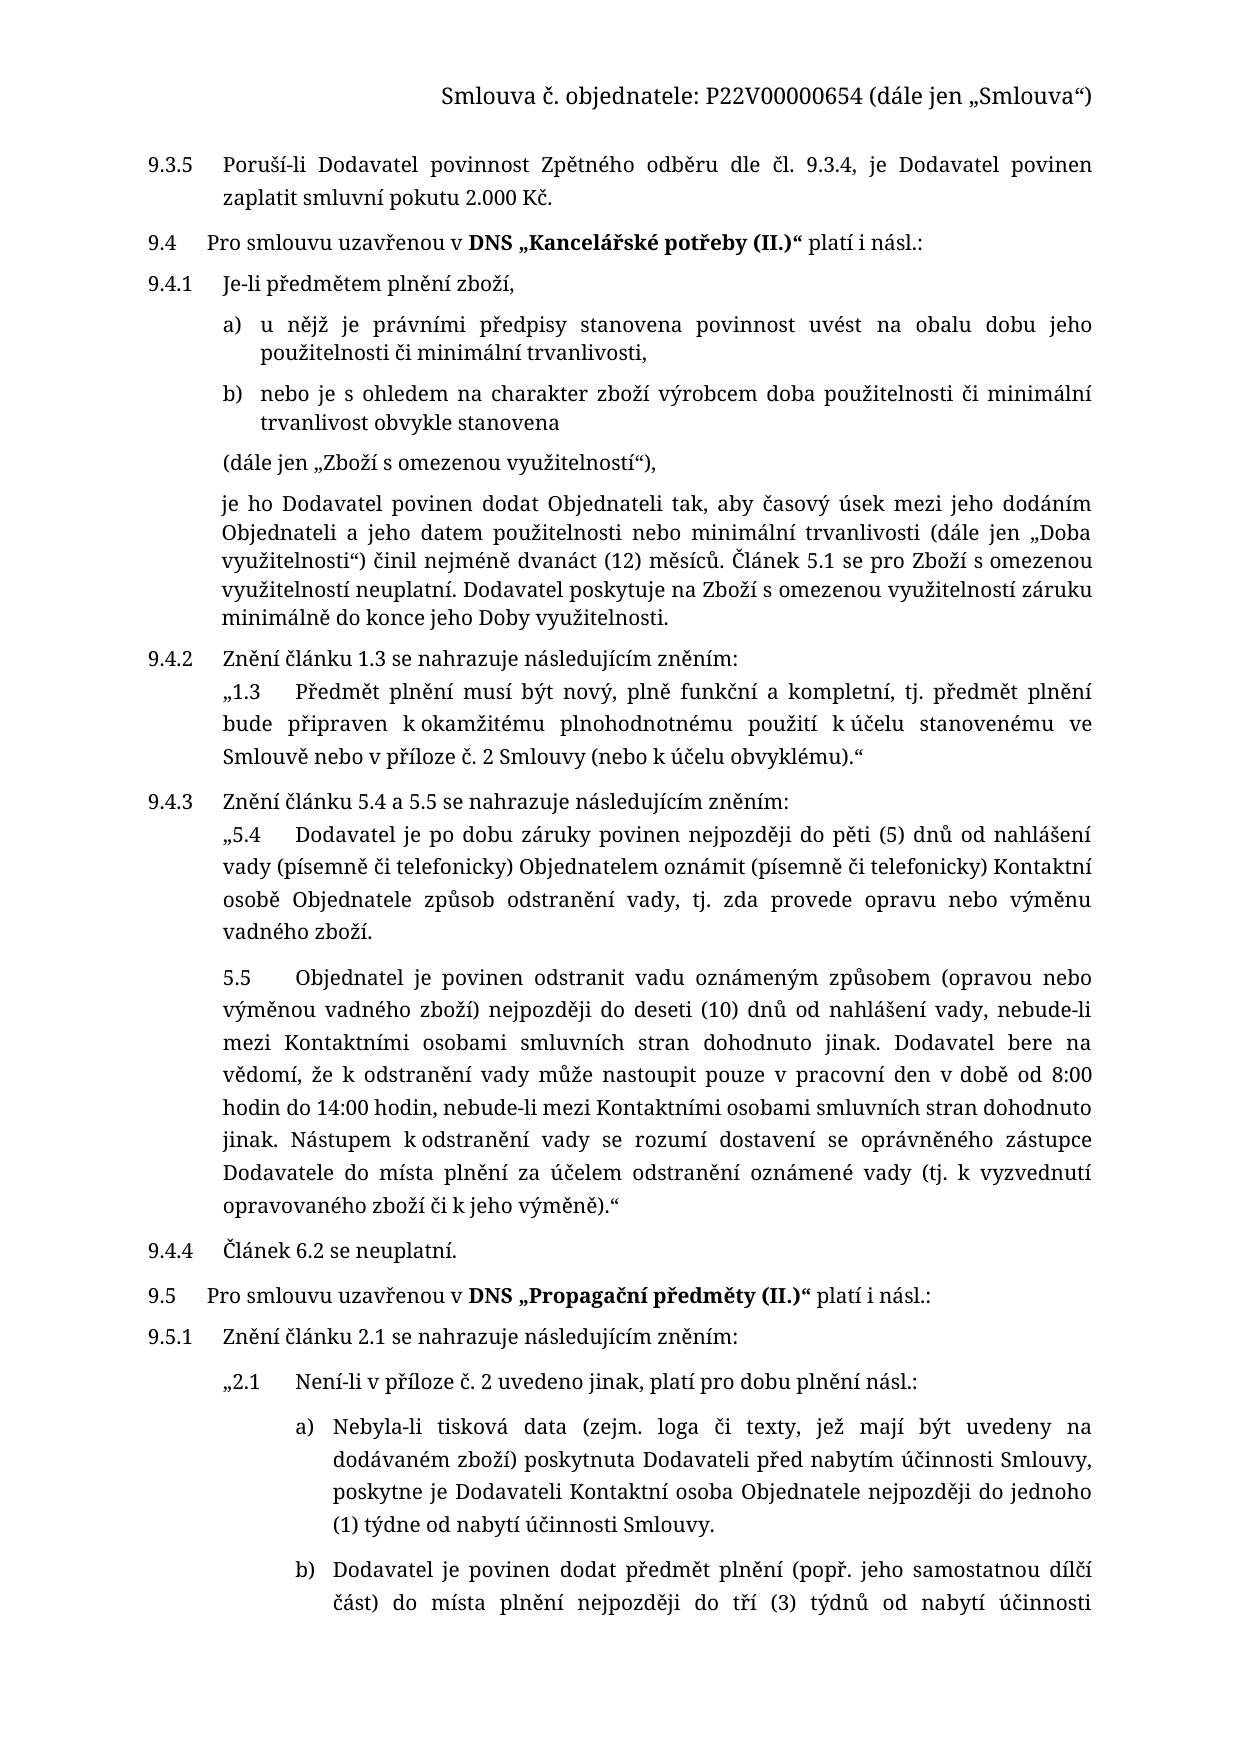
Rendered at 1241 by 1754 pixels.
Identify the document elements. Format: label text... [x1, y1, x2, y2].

list u nějž je právními předpisy stanovena povinnost uvést na obalu dobu jeho použitelnosti či minimální trvanlivosti, [223, 310, 1093, 367]
list Poruší-li Dodavatel povinnost Zpětného odběru dle čl. 9.3.4, je Dodavatel povinen zaplatit smluvní pokutu 2.000 Kč. [148, 150, 1093, 211]
list „1.3 Předmět plnění musí být nový, plně funkční a kompletní, tj. předmět plnění bude připraven k okamžitému plnohodnotnému použití k účelu stanovenému ve Smlouvě nebo v příloze č. 2 Smlouvy (nebo k účelu obvyklému).“ [223, 677, 1093, 770]
list Článek 6.2 se neuplatní. [148, 1236, 1093, 1264]
list Pro smlouvu uzavřenou v DNS „Propagační předměty (II.)“ platí i násl.: [148, 1281, 1093, 1309]
text je ho Dodavatel povinen dodat Objednateli tak, aby časový úsek mezi jeho dodáním Objednateli a jeho datem použitelnosti nebo minimální trvanlivosti (dále jen „Doba využitelnosti“) činil nejméně dvanáct (12) měsíců. Článek 5.1 se pro Zboží s omezenou využitelností neuplatní. Dodavatel poskytuje na Zboží s omezenou využitelností záruku minimálně do konce jeho Doby využitelnosti. [221, 489, 1093, 632]
list Pro smlouvu uzavřenou v DNS „Kancelářské potřeby (II.)“ platí i násl.: [148, 228, 1093, 256]
list Znění článku 5.4 a 5.5 se nahrazuje následujícím zněním: [148, 787, 1093, 816]
list 5.5 Objednatel je povinen odstranit vadu oznámeným způsobem (opravou nebo výměnou vadného zboží) nejpozději do deseti (10) dnů od nahlášení vady, nebude-li mezi Kontaktními osobami smluvních stran dohodnuto jinak. Dodavatel bere na vědomí, že k odstranění vady může nastoupit pouze v pracovní den v době od 8:00 hodin do 14:00 hodin, nebude-li mezi Kontaktními osobami smluvních stran dohodnuto jinak. Nástupem k odstranění vady se rozumí dostavení se oprávněného zástupce Dodavatele do místa plnění za účelem odstranění oznámené vady (tj. k vyzvednutí opravovaného zboží či k jeho výměně).“ [223, 963, 1093, 1219]
list „2.1 Není-li v příloze č. 2 uvedeno jinak, platí pro dobu plnění násl.: [223, 1367, 1093, 1396]
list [295, 1555, 1093, 1616]
list Znění článku 2.1 se nahrazuje následujícím zněním: [148, 1322, 1093, 1350]
list nebo je s ohledem na charakter zboží výrobcem doba použitelnosti či minimální trvanlivost obvykle stanovena [223, 379, 1093, 436]
list Je-li předmětem plnění zboží, [148, 269, 1093, 297]
list Nebyla-li tisková data (zejm. loga či texty, jež mají být uvedeny na dodávaném zboží) poskytnuta Dodavateli před nabytím účinnosti Smlouvy, poskytne je Dodavateli Kontaktní osoba Objednatele nejpozději do jednoho (1) týdne od nabytí účinnosti Smlouvy. [295, 1412, 1093, 1538]
list Znění článku 1.3 se nahrazuje následujícím zněním: [148, 644, 1093, 673]
list „5.4 Dodavatel je po dobu záruky povinen nejpozději do pěti (5) dnů od nahlášení vady (písemně či telefonicky) Objednatelem oznámit (písemně či telefonicky) Kontaktní osobě Objednatele způsob odstranění vady, tj. zda provede opravu nebo výměnu vadného zboží. [223, 820, 1093, 946]
text (dále jen „Zboží s omezenou využitelností“), [223, 448, 1093, 477]
